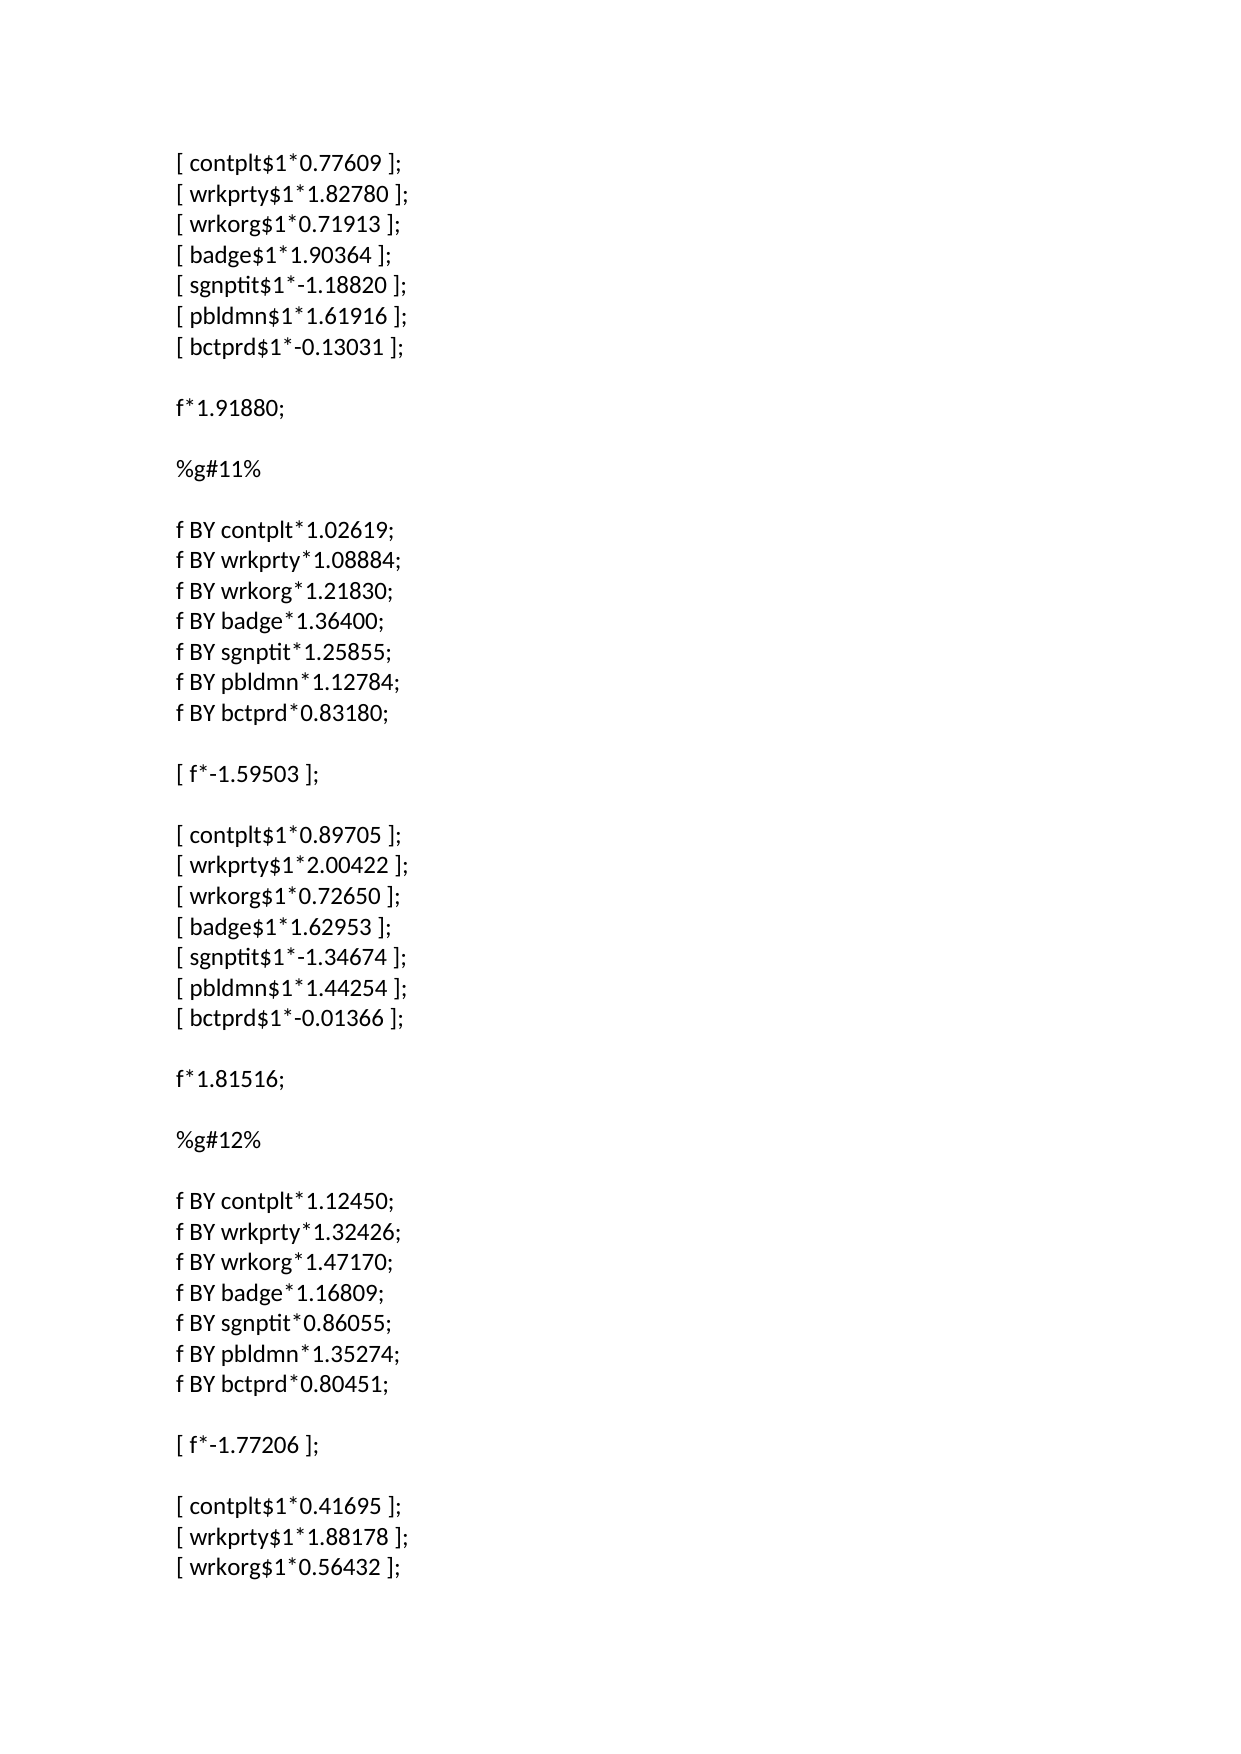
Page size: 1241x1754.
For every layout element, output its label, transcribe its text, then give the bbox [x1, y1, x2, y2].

text [ contplt$1*0.89705 ]; [148, 819, 1093, 849]
text [ badge$1*1.62953 ]; [148, 911, 1093, 941]
text [ pbldmn$1*1.61916 ]; [148, 300, 1093, 331]
text %g#12% [148, 1124, 1093, 1155]
text [ wrkprty$1*2.00422 ]; [148, 849, 1093, 880]
text f BY badge*1.16809; [148, 1277, 1093, 1307]
text f BY bctprd*0.83180; [148, 697, 1093, 727]
text [ f*-1.59503 ]; [148, 758, 1093, 788]
text f*1.91880; [148, 392, 1093, 422]
text [ wrkorg$1*0.71913 ]; [148, 209, 1093, 239]
text [ badge$1*1.90364 ]; [148, 239, 1093, 270]
text f BY sgnptit*1.25855; [148, 636, 1093, 666]
text [ wrkorg$1*0.56432 ]; [148, 1552, 1093, 1582]
text %g#11% [148, 453, 1093, 483]
text f BY wrkorg*1.21830; [148, 575, 1093, 605]
text [ wrkprty$1*1.88178 ]; [148, 1521, 1093, 1552]
text f BY wrkorg*1.47170; [148, 1246, 1093, 1277]
text [ contplt$1*0.77609 ]; [148, 148, 1093, 178]
text f BY bctprd*0.80451; [148, 1368, 1093, 1399]
text [ bctprd$1*-0.01366 ]; [148, 1002, 1093, 1033]
text [ contplt$1*0.41695 ]; [148, 1491, 1093, 1521]
text f BY wrkprty*1.08884; [148, 544, 1093, 575]
text [ wrkprty$1*1.82780 ]; [148, 178, 1093, 209]
text [ sgnptit$1*-1.34674 ]; [148, 941, 1093, 972]
text f BY sgnptit*0.86055; [148, 1307, 1093, 1338]
text [ bctprd$1*-0.13031 ]; [148, 331, 1093, 361]
text f BY pbldmn*1.35274; [148, 1338, 1093, 1368]
text [ pbldmn$1*1.44254 ]; [148, 972, 1093, 1002]
text [ sgnptit$1*-1.18820 ]; [148, 270, 1093, 300]
text f BY contplt*1.12450; [148, 1185, 1093, 1216]
text f BY badge*1.36400; [148, 605, 1093, 636]
text [ wrkorg$1*0.72650 ]; [148, 880, 1093, 911]
text f BY pbldmn*1.12784; [148, 666, 1093, 697]
text [ f*-1.77206 ]; [148, 1429, 1093, 1460]
text f*1.81516; [148, 1063, 1093, 1094]
text f BY contplt*1.02619; [148, 514, 1093, 544]
text f BY wrkprty*1.32426; [148, 1216, 1093, 1246]
